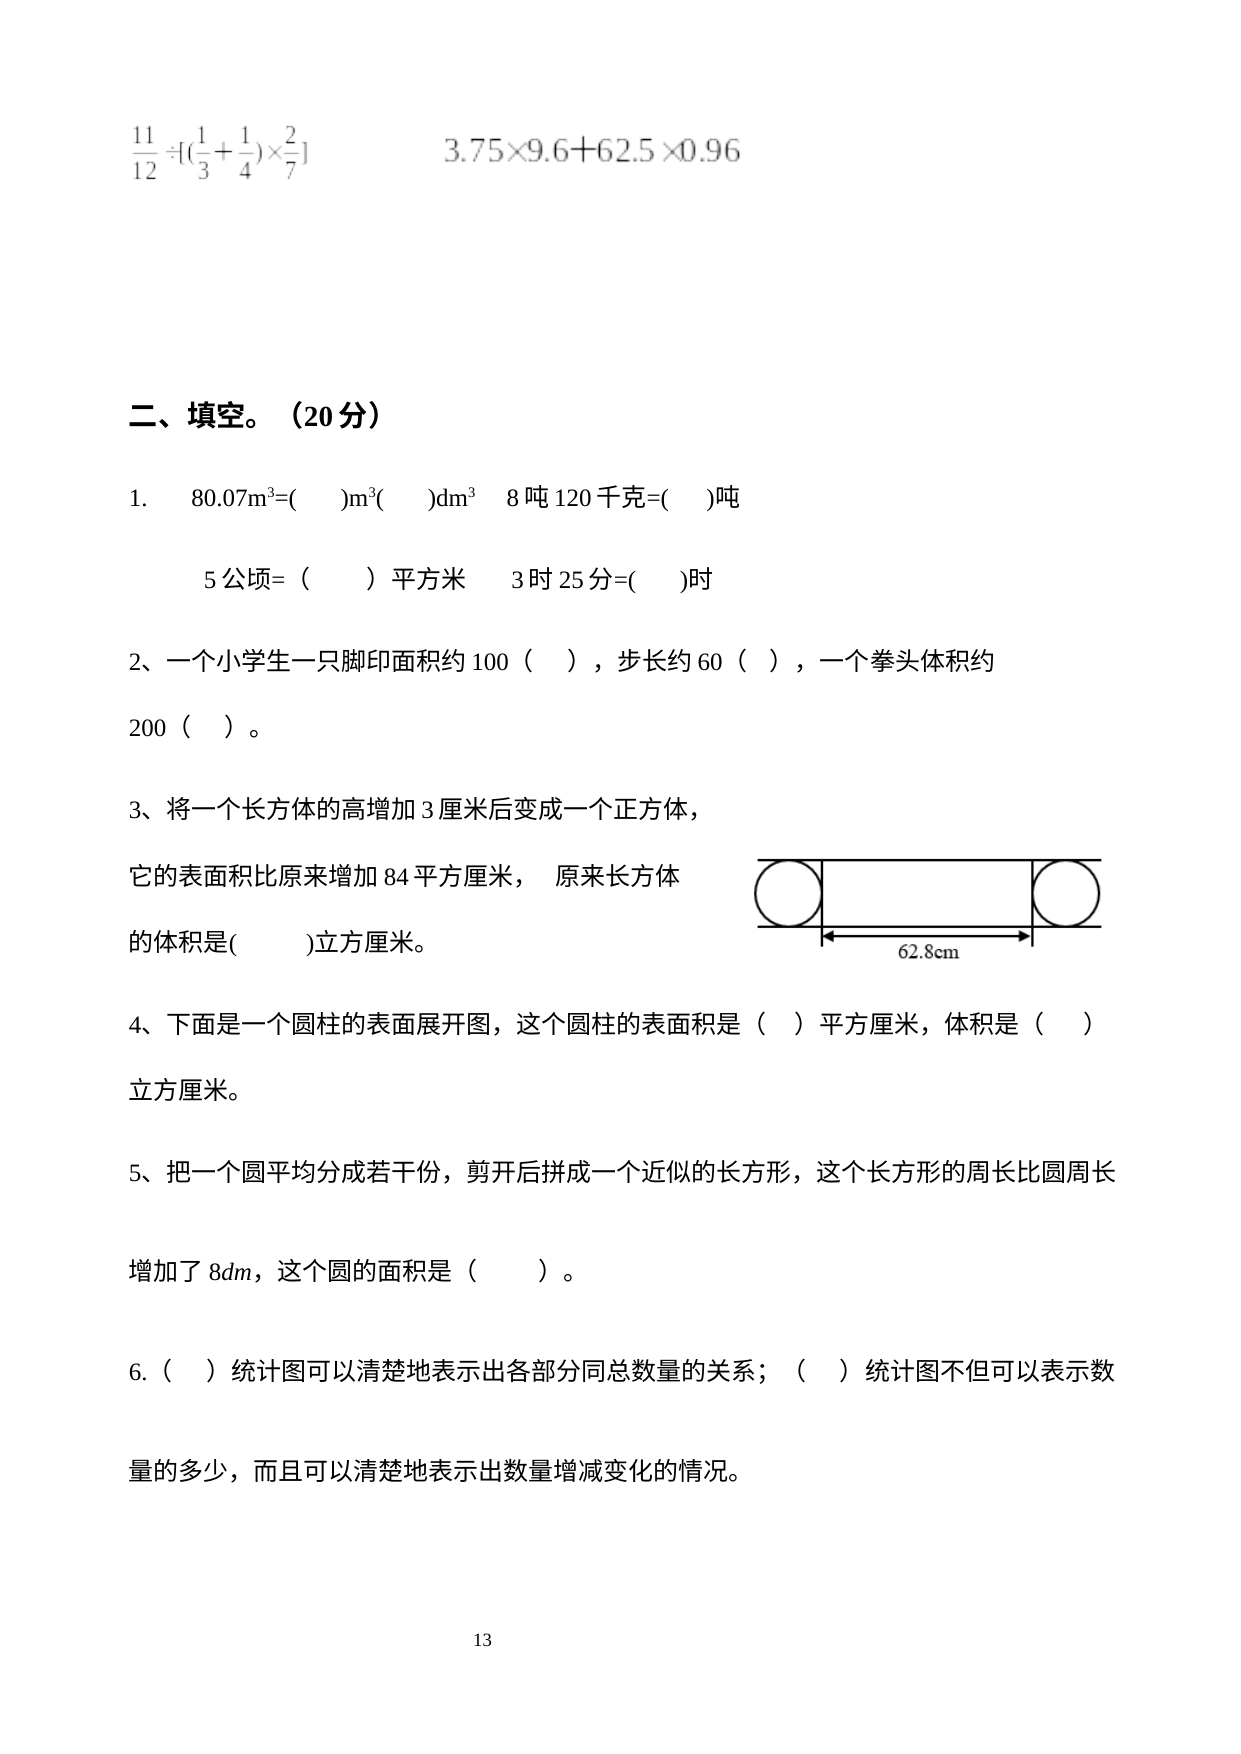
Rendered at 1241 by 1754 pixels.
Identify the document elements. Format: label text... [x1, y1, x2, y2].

text 二、填空。（20分） [129, 381, 1117, 447]
text 2、一个小学生一只脚印面积约100（ ），步长约60（ ），一个拳头体积约200（ ）。 [129, 627, 1117, 759]
text 1. 80.07m3=( )m3( )dm3 8吨120千克=( )吨 [129, 463, 1117, 529]
picture [732, 838, 1116, 971]
text 5公顷=（ ）平方米 3时25分=( )时 [129, 545, 1117, 611]
text 6.（ ）统计图可以清楚地表示出各部分同总数量的关系；（ ）统计图不但可以表示数量的多少，而且可以清楚地表示出数量增减变化的情况。 [129, 1337, 1117, 1502]
text 4、下面是一个圆柱的表面展开图，这个圆柱的表面积是（ ）平方厘米，体积是（ ）立方厘米。 [129, 989, 1117, 1122]
text 5、把一个圆平均分成若干份，剪开后拼成一个近似的长方形，这个长方形的周长比圆周长增加了8dm，这个圆的面积是（ ）。 [129, 1137, 1117, 1303]
